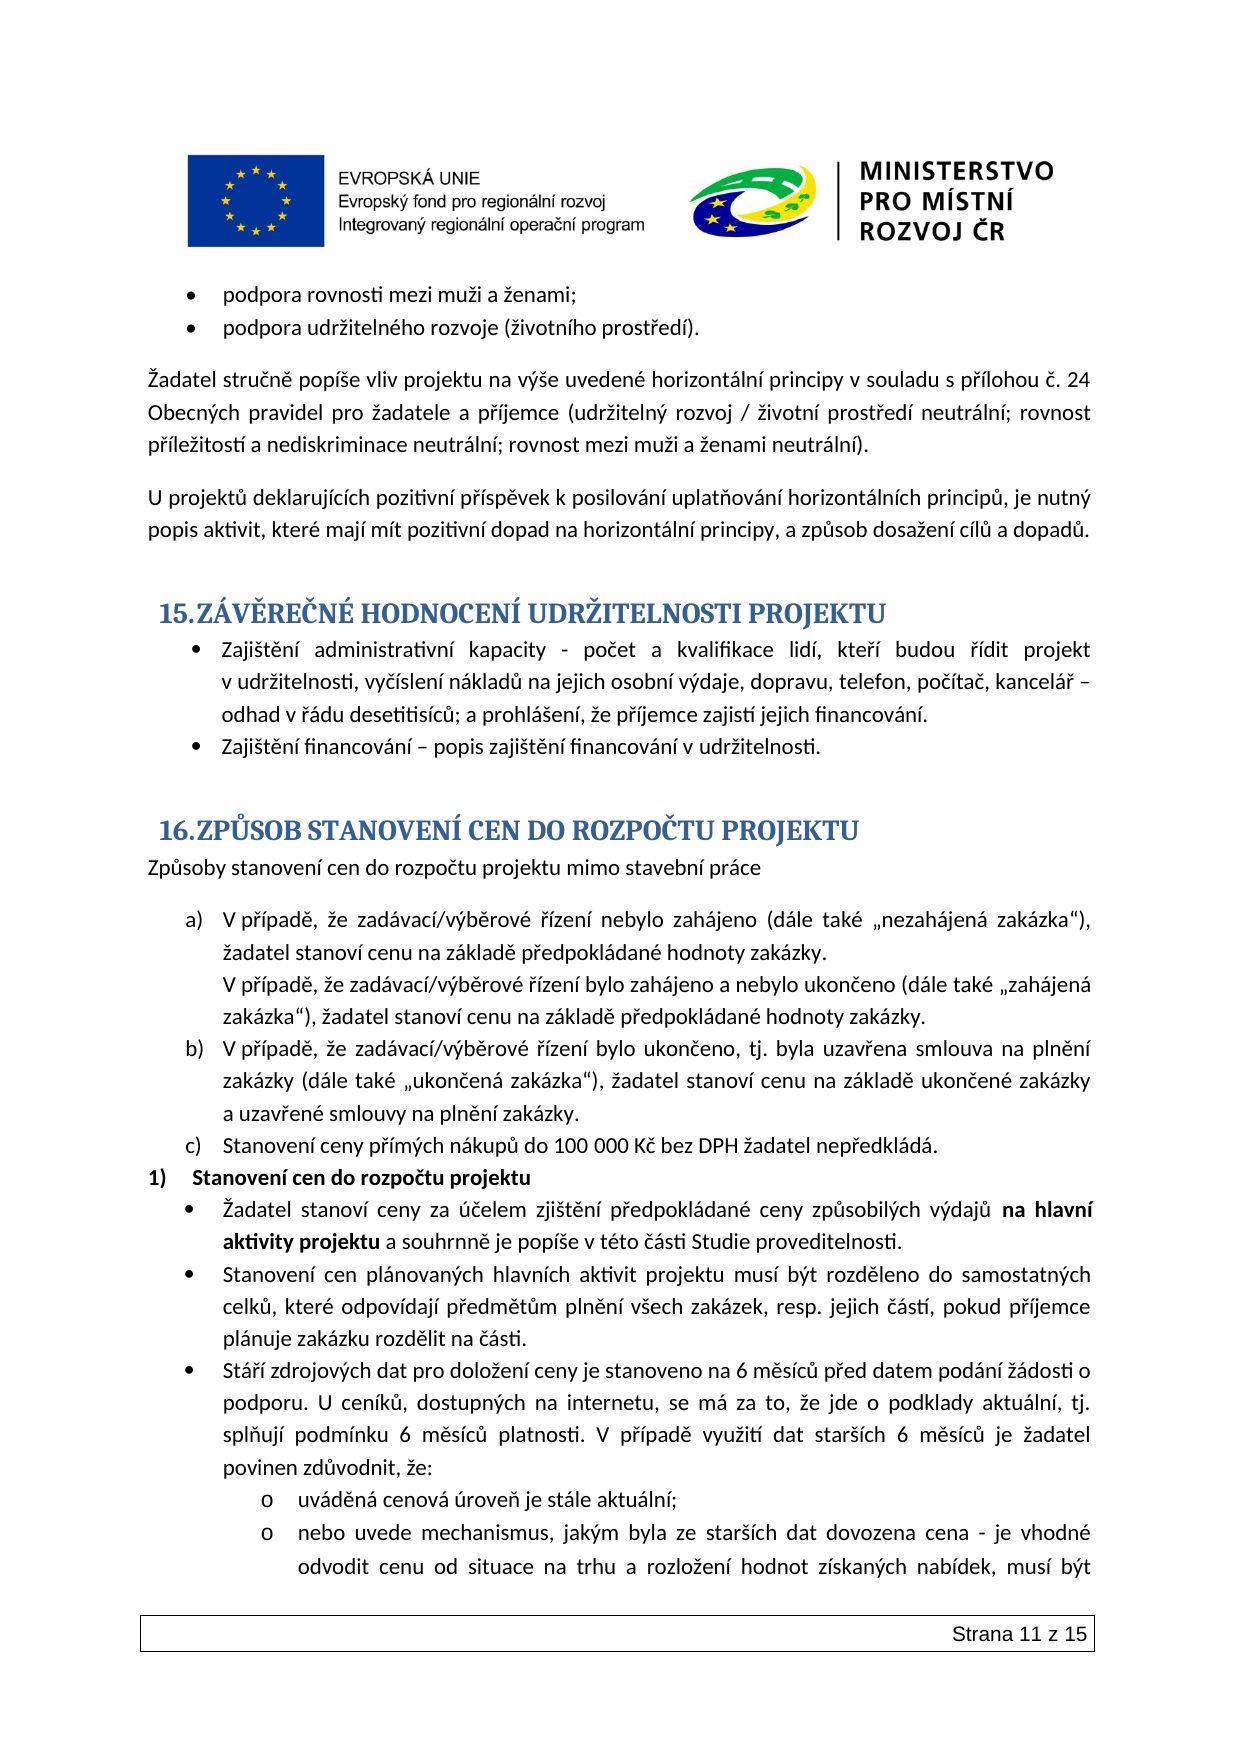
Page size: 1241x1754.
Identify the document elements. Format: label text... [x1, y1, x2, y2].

list Stanovení cen do rozpočtu projektu [148, 1163, 1093, 1191]
text Žadatel stručně popíše vliv projektu na výše uvedené horizontální principy v souladu s přílohou č. 24 Obecných pravidel pro žadatele a příjemce (udržitelný rozvoj / životní prostředí neutrální; rovnost příležitostí a nediskriminace neutrální; rovnost mezi muži a ženami neutrální). [148, 366, 1093, 458]
list Zajištění administrativní kapacity - počet a kvalifikace lidí, kteří budou řídit projekt v udržitelnosti, vyčíslení nákladů na jejich osobní výdaje, dopravu, telefon, počítač, kancelář – odhad v řádu desetitisíců; a prohlášení, že příjemce zajistí jejich financování. [192, 635, 1093, 728]
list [260, 1518, 1093, 1580]
list V případě, že zadávací/výběrové řízení bylo ukončeno, tj. byla uzavřena smlouva na plnění zakázky (dále také „ukončená zakázka“), žadatel stanoví cenu na základě ukončené zakázky a uzavřené smlouvy na plnění zakázky. [185, 1034, 1093, 1127]
list Zajištění financování – popis zajištění financování v udržitelnosti. [192, 732, 1093, 760]
text Způsoby stanovení cen do rozpočtu projektu mimo stavební práce [148, 853, 1093, 881]
list V případě, že zadávací/výběrové řízení nebylo zahájeno (dále také „nezahájená zakázka“), žadatel stanoví cenu na základě předpokládané hodnoty zakázky. [185, 906, 1093, 966]
list Žadatel stanoví ceny za účelem zjištění předpokládané ceny způsobilých výdajů na hlavní aktivity projektu a souhrnně je popíše v této části Studie proveditelnosti. [185, 1195, 1093, 1256]
list podpora udržitelného rozvoje (životního prostředí). [185, 313, 1093, 341]
list Stáří zdrojových dat pro doložení ceny je stanoveno na 6 měsíců před datem podání žádosti o podporu. U ceníků, dostupných na internetu, se má za to, že jde o podklady aktuální, tj. splňují podmínku 6 měsíců platnosti. V případě využití dat starších 6 měsíců je žadatel povinen zdůvodnit, že: [185, 1356, 1093, 1481]
subtitle Závěrečné Hodnocení udržitelnosti projektu [159, 597, 1093, 630]
text V případě, že zadávací/výběrové řízení bylo zahájeno a nebylo ukončeno (dále také „zahájená zakázka“), žadatel stanoví cenu na základě předpokládané hodnoty zakázky. [223, 970, 1093, 1030]
list Stanovení ceny přímých nákupů do 100 000 Kč bez DPH žadatel nepředkládá. [185, 1131, 1093, 1159]
subtitle Způsob stanovení cen do rozpočtu projektu [159, 814, 1093, 848]
picture [157, 123, 1083, 277]
text U projektů deklarujících pozitivní příspěvek k posilování uplatňování horizontálních principů, je nutný popis aktivit, které mají mít pozitivní dopad na horizontální principy, a způsob dosažení cílů a dopadů. [148, 483, 1093, 543]
list uváděná cenová úroveň je stále aktuální; [260, 1485, 1093, 1514]
list Stanovení cen plánovaných hlavních aktivit projektu musí být rozděleno do samostatných celků, které odpovídají předmětům plnění všech zakázek, resp. jejich částí, pokud příjemce plánuje zakázku rozdělit na části. [185, 1260, 1093, 1352]
